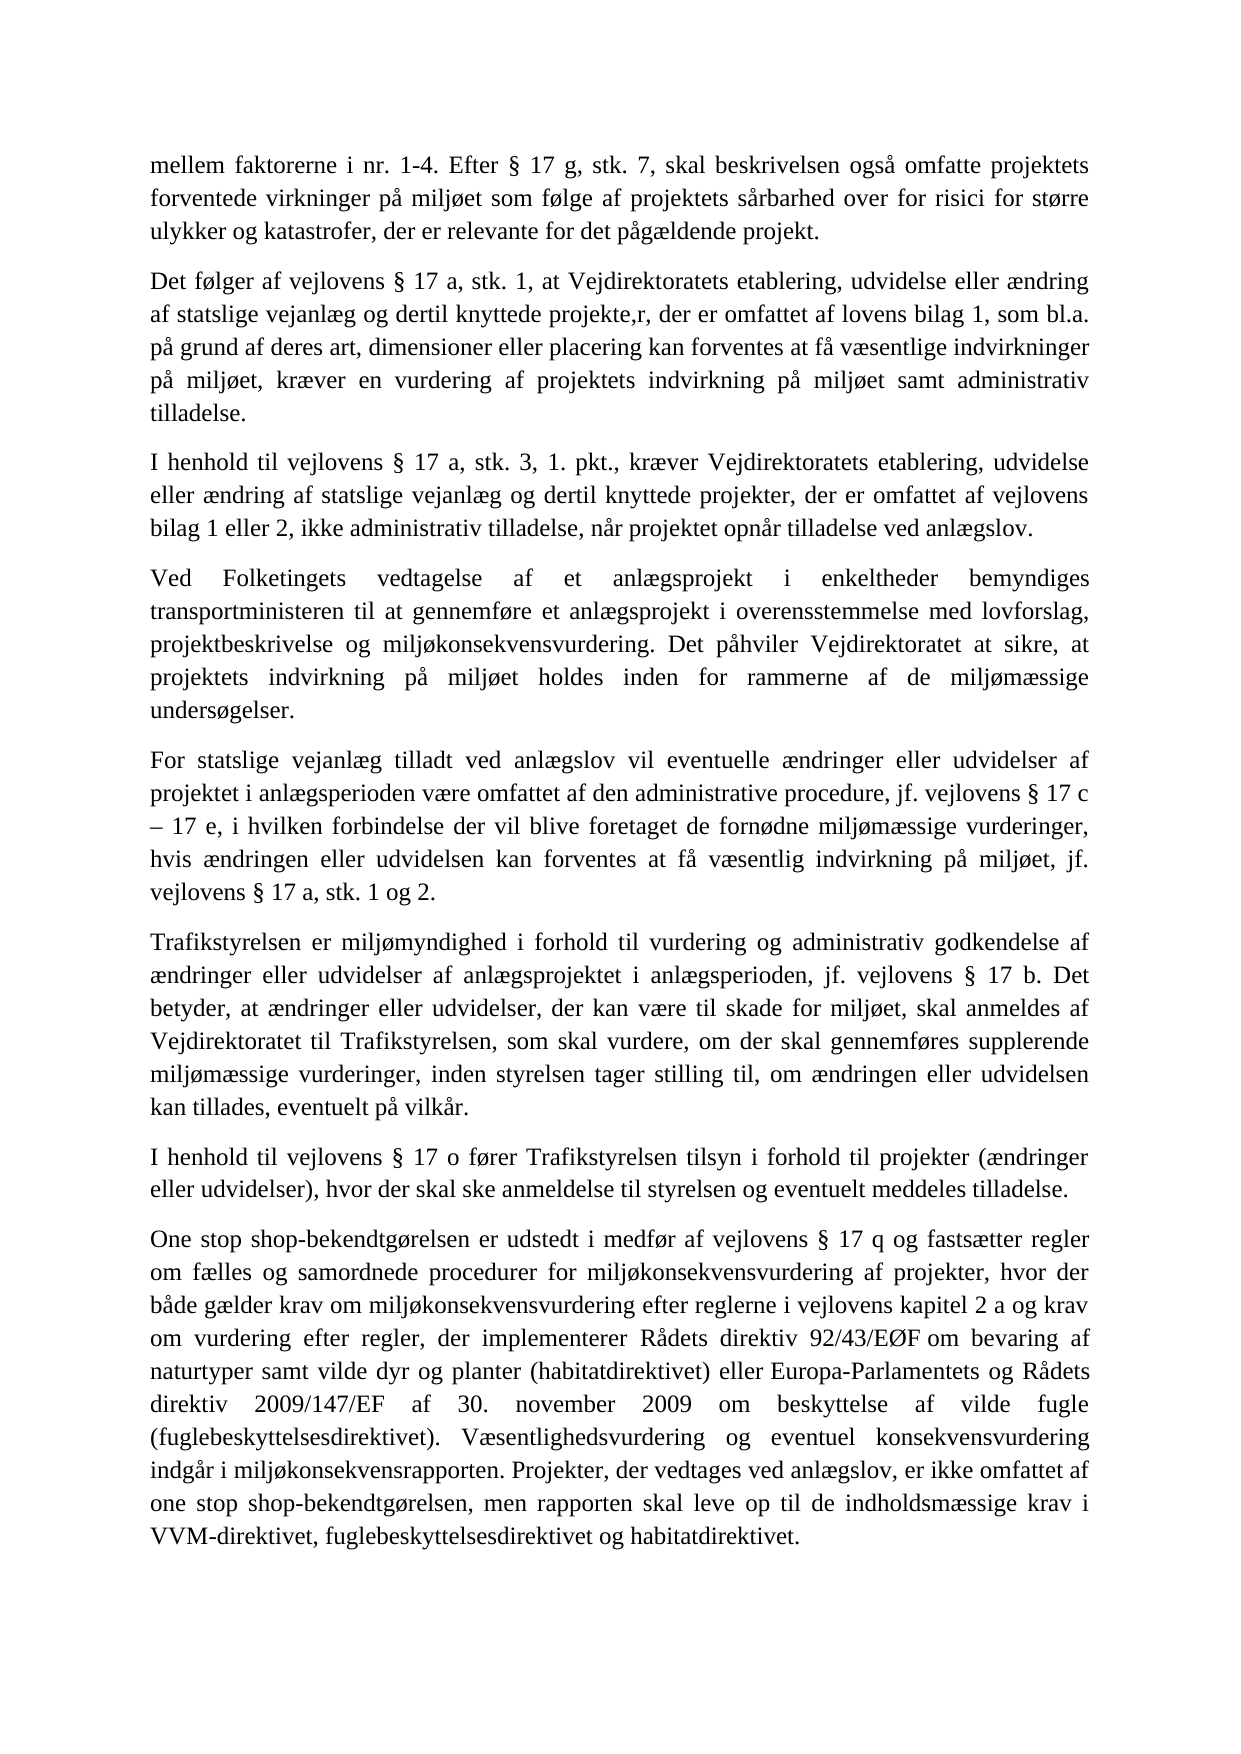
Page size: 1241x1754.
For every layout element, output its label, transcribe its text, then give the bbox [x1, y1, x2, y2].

text Trafikstyrelsen er miljømyndighed i forhold til vurdering og administrativ godkendelse af ændringer eller udvidelser af anlægsprojektet i anlægsperioden, jf. vejlovens § 17 b. Det betyder, at ændringer eller udvidelser, der kan være til skade for miljøet, skal anmeldes af Vejdirektoratet til Trafikstyrelsen, som skal vurdere, om der skal gennemføres supplerende miljømæssige vurderinger, inden styrelsen tager stilling til, om ændringen eller udvidelsen kan tillades, eventuelt på vilkår. [150, 927, 1090, 1121]
text Det følger af vejlovens § 17 a, stk. 1, at Vejdirektoratets etablering, udvidelse eller ændring af statslige vejanlæg og dertil knyttede projekte,r, der er omfattet af lovens bilag 1, som bl.a. på grund af deres art, dimensioner eller placering kan forventes at få væsentlige indvirkninger på miljøet, kræver en vurdering af projektets indvirkning på miljøet samt administrativ tilladelse. [150, 266, 1090, 427]
text For statslige vejanlæg tilladt ved anlægslov vil eventuelle ændringer eller udvidelser af projektet i anlægsperioden være omfattet af den administrative procedure, jf. vejlovens § 17 c – 17 e, i hvilken forbindelse der vil blive foretaget de fornødne miljømæssige vurderinger, hvis ændringen eller udvidelsen kan forventes at få væsentlig indvirkning på miljøet, jf. vejlovens § 17 a, stk. 1 og 2. [150, 745, 1090, 906]
text Ved Folketingets vedtagelse af et anlægsprojekt i enkeltheder bemyndiges transportministeren til at gennemføre et anlægsprojekt i overensstemmelse med lovforslag, projektbeskrivelse og miljøkonsekvensvurdering. Det påhviler Vejdirektoratet at sikre, at projektets indvirkning på miljøet holdes inden for rammerne af de miljømæssige undersøgelser. [150, 563, 1090, 724]
text I henhold til vejlovens § 17 a, stk. 3, 1. pkt., kræver Vejdirektoratets etablering, udvidelse eller ændring af statslige vejanlæg og dertil knyttede projekter, der er omfattet af vejlovens bilag 1 eller 2, ikke administrativ tilladelse, når projektet opnår tilladelse ved anlægslov. [150, 447, 1090, 542]
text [150, 150, 1090, 245]
text One stop shop-bekendtgørelsen er udstedt i medfør af vejlovens § 17 q og fastsætter regler om fælles og samordnede procedurer for miljøkonsekvensvurdering af projekter, hvor der både gælder krav om miljøkonsekvensvurdering efter reglerne i vejlovens kapitel 2 a og krav om vurdering efter regler, der implementerer Rådets direktiv 92/43/EØF om bevaring af naturtyper samt vilde dyr og planter (habitatdirektivet) eller Europa-Parlamentets og Rådets direktiv 2009/147/EF af 30. november 2009 om beskyttelse af vilde fugle (fuglebeskyttelsesdirektivet). Væsentlighedsvurdering og eventuel konsekvensvurdering indgår i miljøkonsekvensrapporten. Projekter, der vedtages ved anlægslov, er ikke omfattet af one stop shop-bekendtgørelsen, men rapporten skal leve op til de indholdsmæssige krav i VVM-direktivet, fuglebeskyttelsesdirektivet og habitatdirektivet. [150, 1224, 1090, 1550]
text I henhold til vejlovens § 17 o fører Trafikstyrelsen tilsyn i forhold til projekter (ændringer eller udvidelser), hvor der skal ske anmeldelse til styrelsen og eventuelt meddeles tilladelse. [150, 1142, 1090, 1203]
